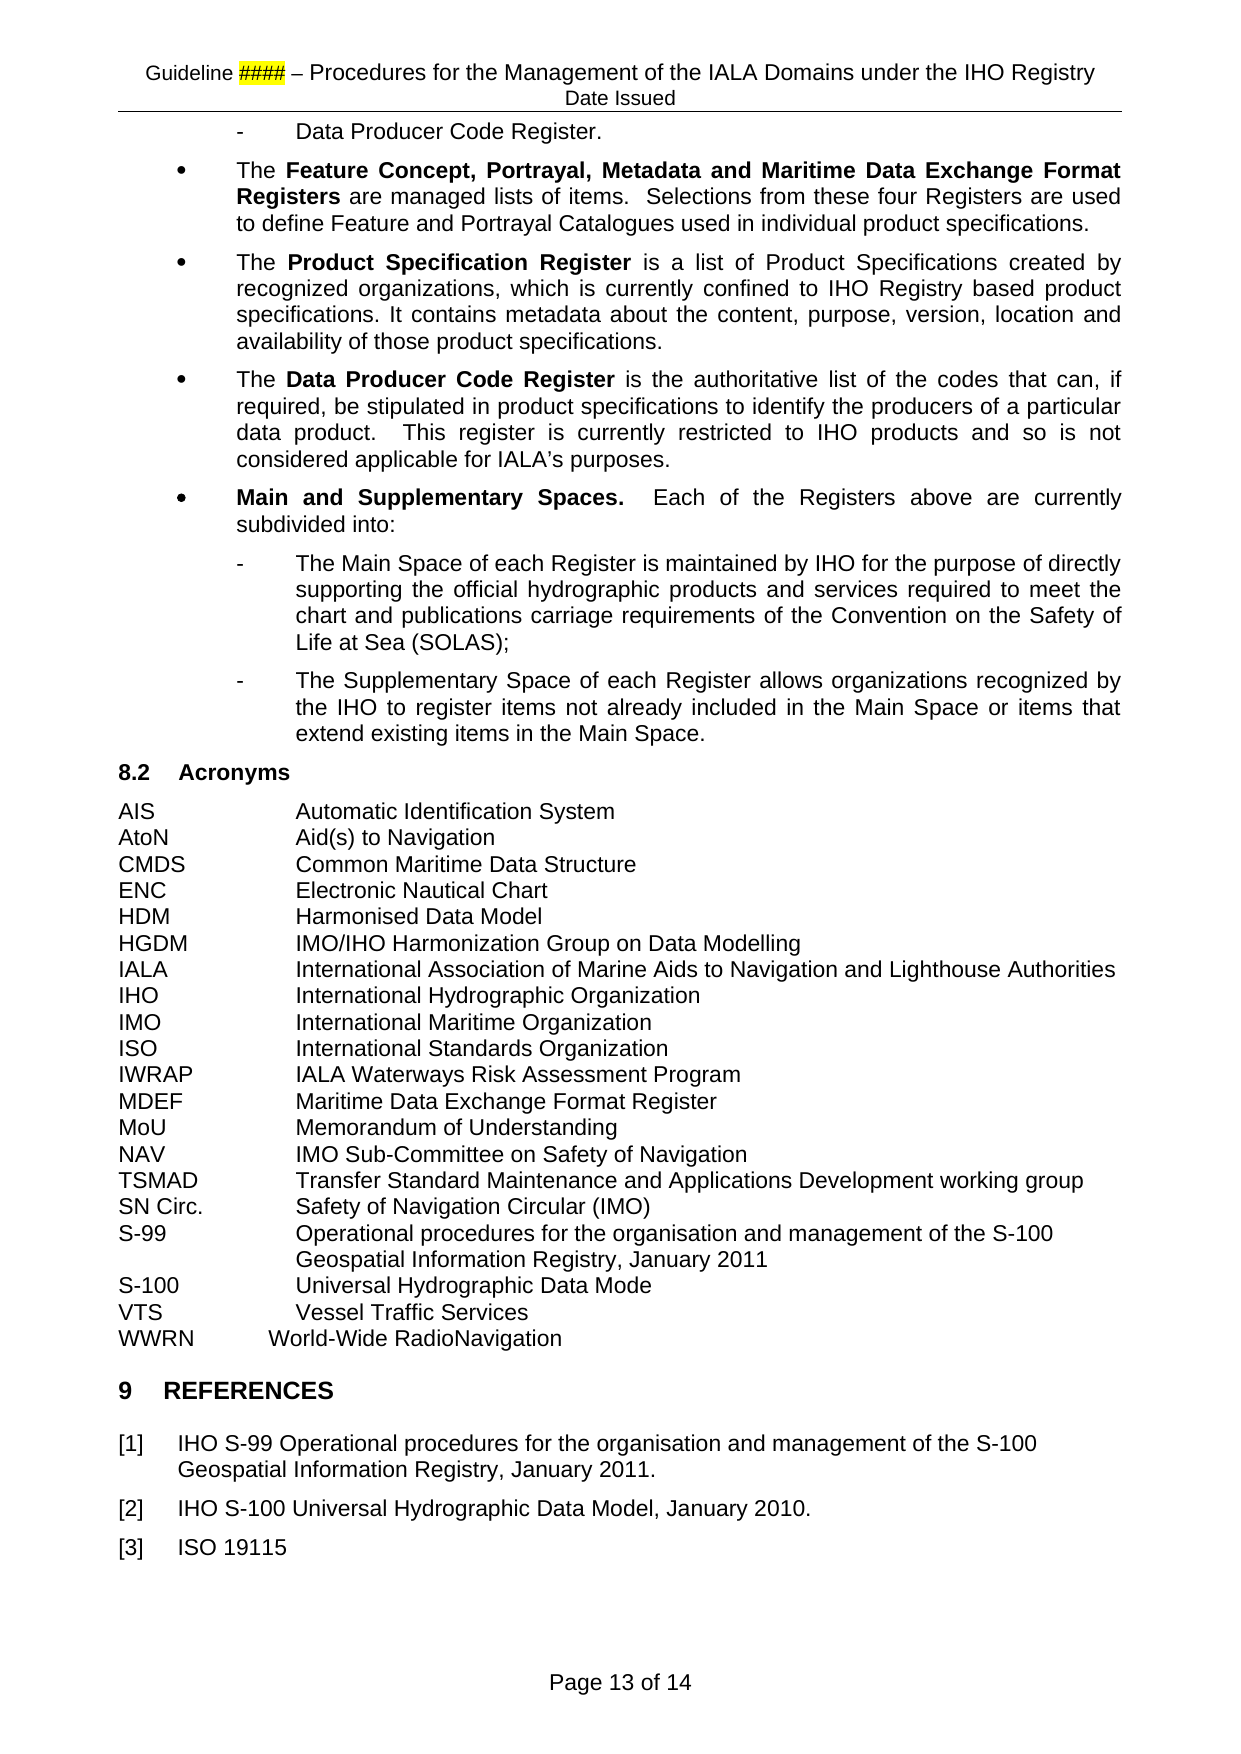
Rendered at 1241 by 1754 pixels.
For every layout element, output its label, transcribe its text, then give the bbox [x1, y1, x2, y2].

text IHO S-99 Operational procedures for the organisation and management of the S-100 Geospatial Information Registry, January 2011. [118, 1430, 1122, 1483]
text Main and Supplementary Spaces. Each of the Registers above are currently subdivided into: [177, 484, 1122, 537]
text IHO International Hydrographic Organization [118, 982, 1122, 1009]
text WWRN World-Wide RadioNavigation [118, 1325, 1122, 1351]
text The Data Producer Code Register is the authoritative list of the codes that can, if required, be stipulated in product specifications to identify the producers of a particular data product. This register is currently restricted to IHO products and so is not considered applicable for IALA’s purposes. [177, 366, 1122, 472]
text VTS Vessel Traffic Services [118, 1299, 1122, 1325]
text ISO 19115 [118, 1534, 1122, 1561]
text IHO S-100 Universal Hydrographic Data Model, January 2010. [118, 1495, 1122, 1522]
text IWRAP IALA Waterways Risk Assessment Program [118, 1061, 1122, 1088]
text AIS Automatic Identification System [118, 798, 1122, 824]
text TSMAD Transfer Standard Maintenance and Applications Development working group [118, 1167, 1122, 1193]
text The Product Specification Register is a list of Product Specifications created by recognized organizations, which is currently confined to IHO Registry based product specifications. It contains metadata about the content, purpose, version, location and availability of those product specifications. [177, 248, 1122, 354]
text S-99 Operational procedures for the organisation and management of the S-100 Geospatial Information Registry, January 2011 [118, 1219, 1122, 1272]
text CMDS Common Maritime Data Structure [118, 851, 1122, 877]
text The Main Space of each Register is maintained by IHO for the purpose of directly supporting the official hydrographic products and services required to meet the chart and publications carriage requirements of the Convention on the Safety of Life at Sea (SOLAS); [236, 549, 1122, 655]
text MoU Memorandum of Understanding [118, 1114, 1122, 1141]
text Data Producer Code Register. [236, 118, 1122, 144]
text ENC Electronic Nautical Chart [118, 877, 1122, 903]
text AtoN Aid(s) to Navigation [118, 824, 1122, 851]
text IMO International Maritime Organization [118, 1009, 1122, 1035]
text ISO International Standards Organization [118, 1035, 1122, 1061]
text HGDM IMO/IHO Harmonization Group on Data Modelling [118, 930, 1122, 956]
text IALA International Association of Marine Aids to Navigation and Lighthouse Authorities [118, 956, 1122, 982]
text HDM Harmonised Data Model [118, 903, 1122, 930]
text S-100 Universal Hydrographic Data Mode [118, 1272, 1122, 1299]
text SN Circ. Safety of Navigation Circular (IMO) [118, 1193, 1122, 1219]
subtitle REFERENCES [118, 1376, 1122, 1405]
text NAV IMO Sub-Committee on Safety of Navigation [118, 1141, 1122, 1167]
text The Feature Concept, Portrayal, Metadata and Maritime Data Exchange Format Registers are managed lists of items. Selections from these four Registers are used to define Feature and Portrayal Catalogues used in individual product specifications. [177, 157, 1122, 236]
text MDEF Maritime Data Exchange Format Register [118, 1088, 1122, 1114]
text The Supplementary Space of each Register allows organizations recognized by the IHO to register items not already included in the Main Space or items that extend existing items in the Main Space. [236, 667, 1122, 747]
subtitle Acronyms [118, 759, 1122, 785]
